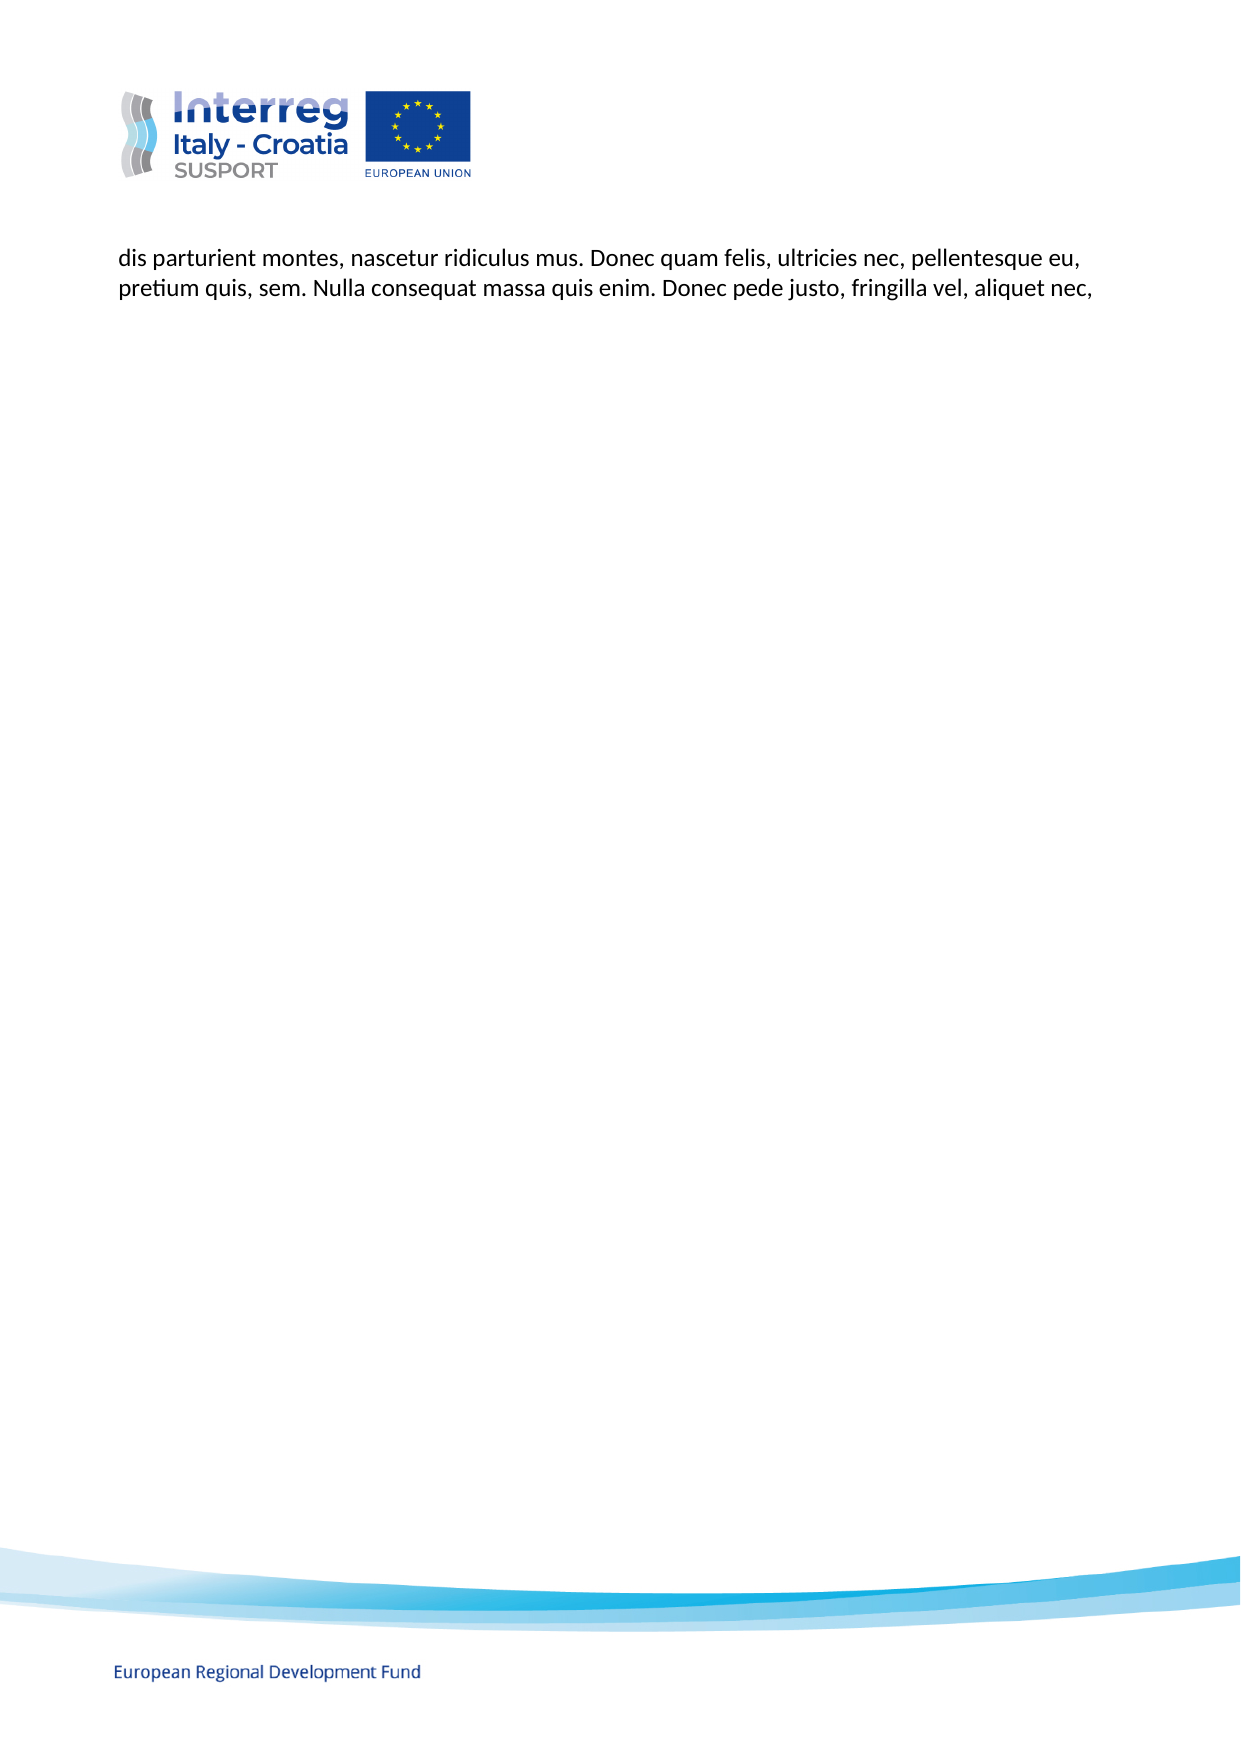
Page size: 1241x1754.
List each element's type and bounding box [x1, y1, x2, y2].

picture [0, 1470, 1241, 1754]
picture [118, 88, 473, 181]
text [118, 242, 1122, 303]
